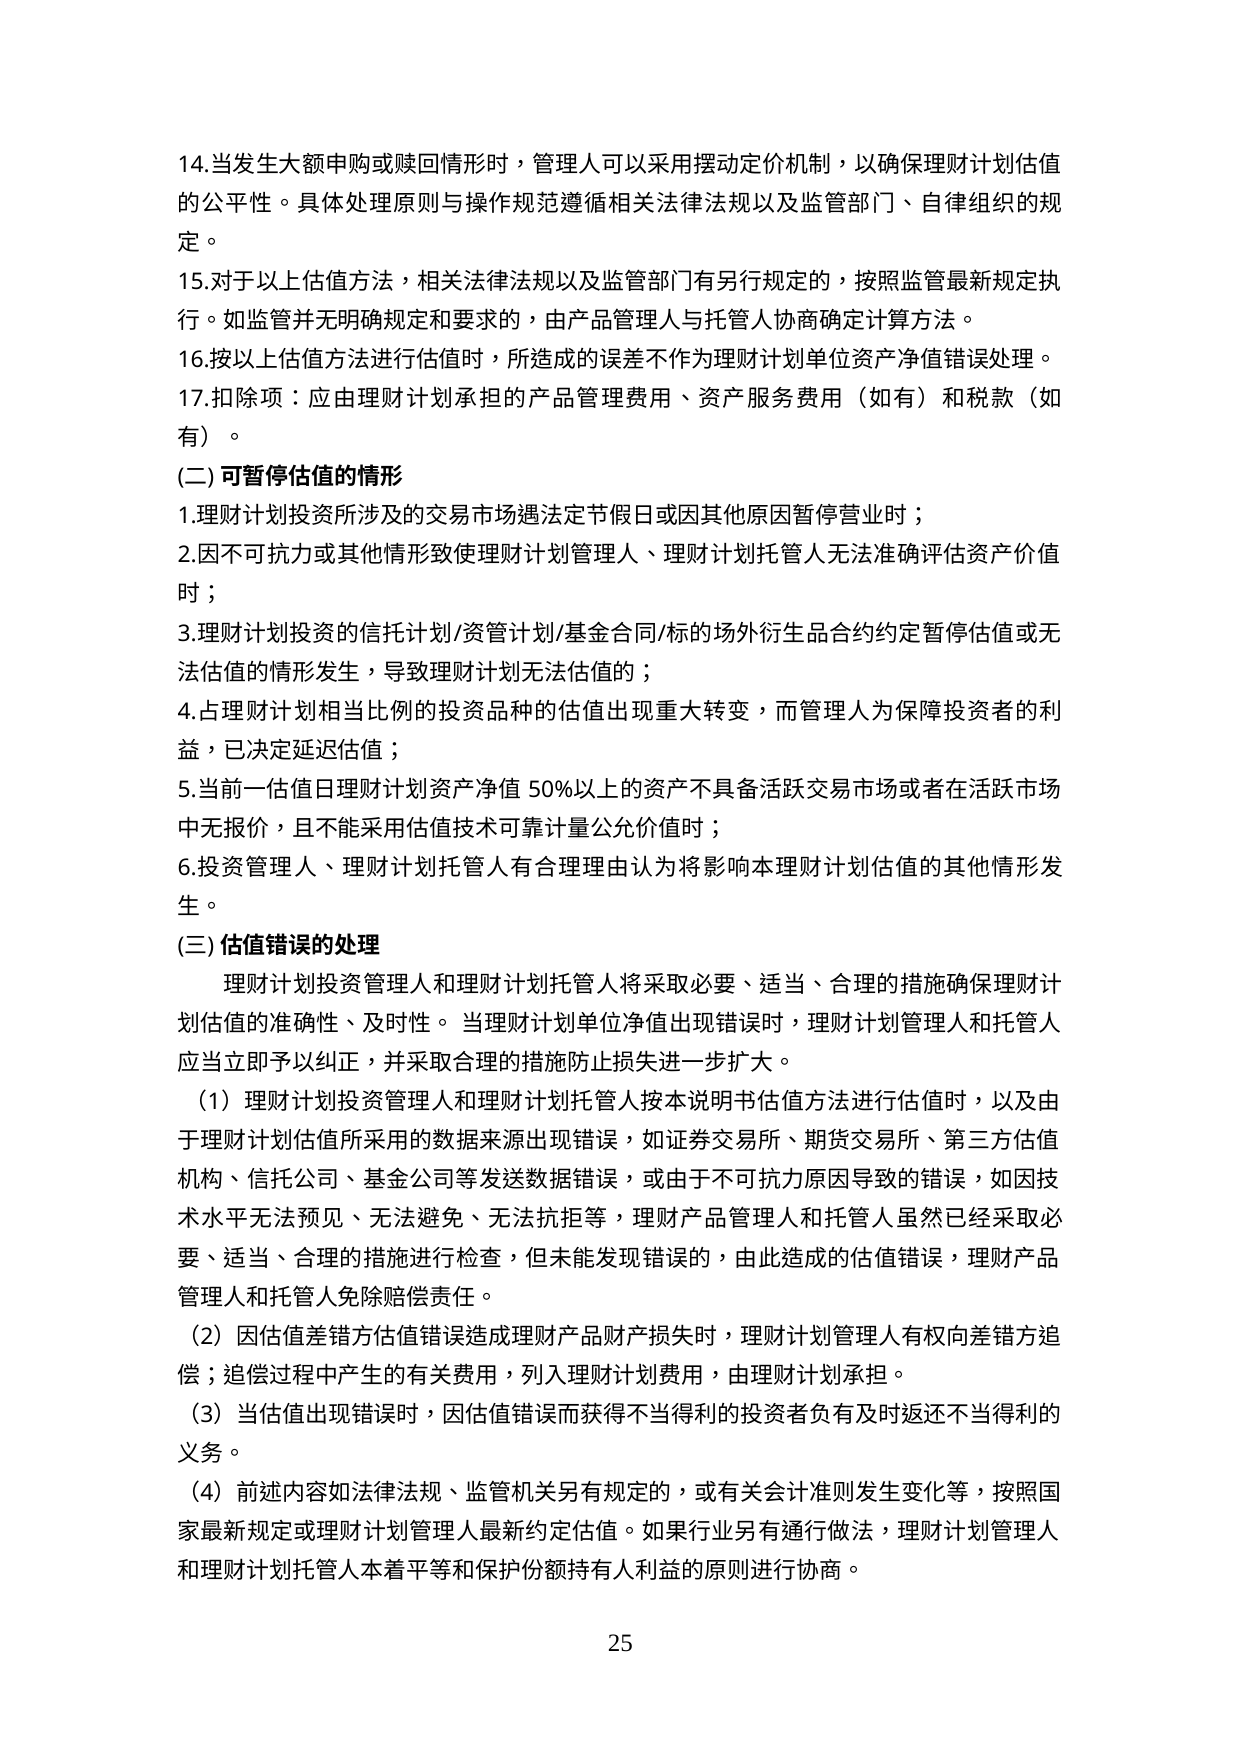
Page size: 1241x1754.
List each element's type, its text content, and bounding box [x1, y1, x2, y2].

text 1.理财计划投资所涉及的交易市场遇法定节假日或因其他原因暂停营业时； [177, 499, 1063, 531]
list 估值错误的处理 [177, 929, 1063, 960]
text （4）前述内容如法律法规、监管机关另有规定的，或有关会计准则发生变化等，按照国家最新规定或理财计划管理人最新约定估值。如果行业另有通行做法，理财计划管理人和理财计划托管人本着平等和保护份额持有人利益的原则进行协商。 [177, 1476, 1063, 1585]
text 6.投资管理人、理财计划托管人有合理理由认为将影响本理财计划估值的其他情形发生。 [177, 851, 1063, 921]
text 2.因不可抗力或其他情形致使理财计划管理人、理财计划托管人无法准确评估资产价值时； [177, 538, 1063, 609]
text 4.占理财计划相当比例的投资品种的估值出现重大转变，而管理人为保障投资者的利益，已决定延迟估值； [177, 694, 1063, 765]
text （1）理财计划投资管理人和理财计划托管人按本说明书估值方法进行估值时，以及由于理财计划估值所采用的数据来源出现错误，如证券交易所、期货交易所、第三方估值机构、信托公司、基金公司等发送数据错误，或由于不可抗力原因导致的错误，如因技术水平无法预见、无法避免、无法抗拒等，理财产品管理人和托管人虽然已经采取必要、适当、合理的措施进行检查，但未能发现错误的，由此造成的估值错误，理财产品管理人和托管人免除赔偿责任。 [177, 1085, 1063, 1312]
text 5.当前一估值日理财计划资产净值50%以上的资产不具备活跃交易市场或者在活跃市场中无报价，且不能采用估值技术可靠计量公允价值时； [177, 773, 1063, 843]
text 14.当发生大额申购或赎回情形时，管理人可以采用摆动定价机制，以确保理财计划估值的公平性。具体处理原则与操作规范遵循相关法律法规以及监管部门、自律组织的规定。 [177, 148, 1063, 257]
text 17.扣除项：应由理财计划承担的产品管理费用、资产服务费用（如有）和税款（如有）。 [177, 382, 1063, 452]
list 可暂停估值的情形 [177, 460, 1063, 491]
text 15.对于以上估值方法，相关法律法规以及监管部门有另行规定的，按照监管最新规定执行。如监管并无明确规定和要求的，由产品管理人与托管人协商确定计算方法。 [177, 265, 1063, 335]
text （2）因估值差错方估值错误造成理财产品财产损失时，理财计划管理人有权向差错方追偿；追偿过程中产生的有关费用，列入理财计划费用，由理财计划承担。 [177, 1319, 1063, 1390]
text （3）当估值出现错误时，因估值错误而获得不当得利的投资者负有及时返还不当得利的义务。 [177, 1398, 1063, 1468]
text 16.按以上估值方法进行估值时，所造成的误差不作为理财计划单位资产净值错误处理。 [177, 343, 1063, 374]
text 理财计划投资管理人和理财计划托管人将采取必要、适当、合理的措施确保理财计划估值的准确性、及时性。 当理财计划单位净值出现错误时，理财计划管理人和托管人应当立即予以纠正，并采取合理的措施防止损失进一步扩大。 [177, 968, 1063, 1077]
text 3.理财计划投资的信托计划/资管计划/基金合同/标的场外衍生品合约约定暂停估值或无法估值的情形发生，导致理财计划无法估值的； [177, 616, 1063, 687]
